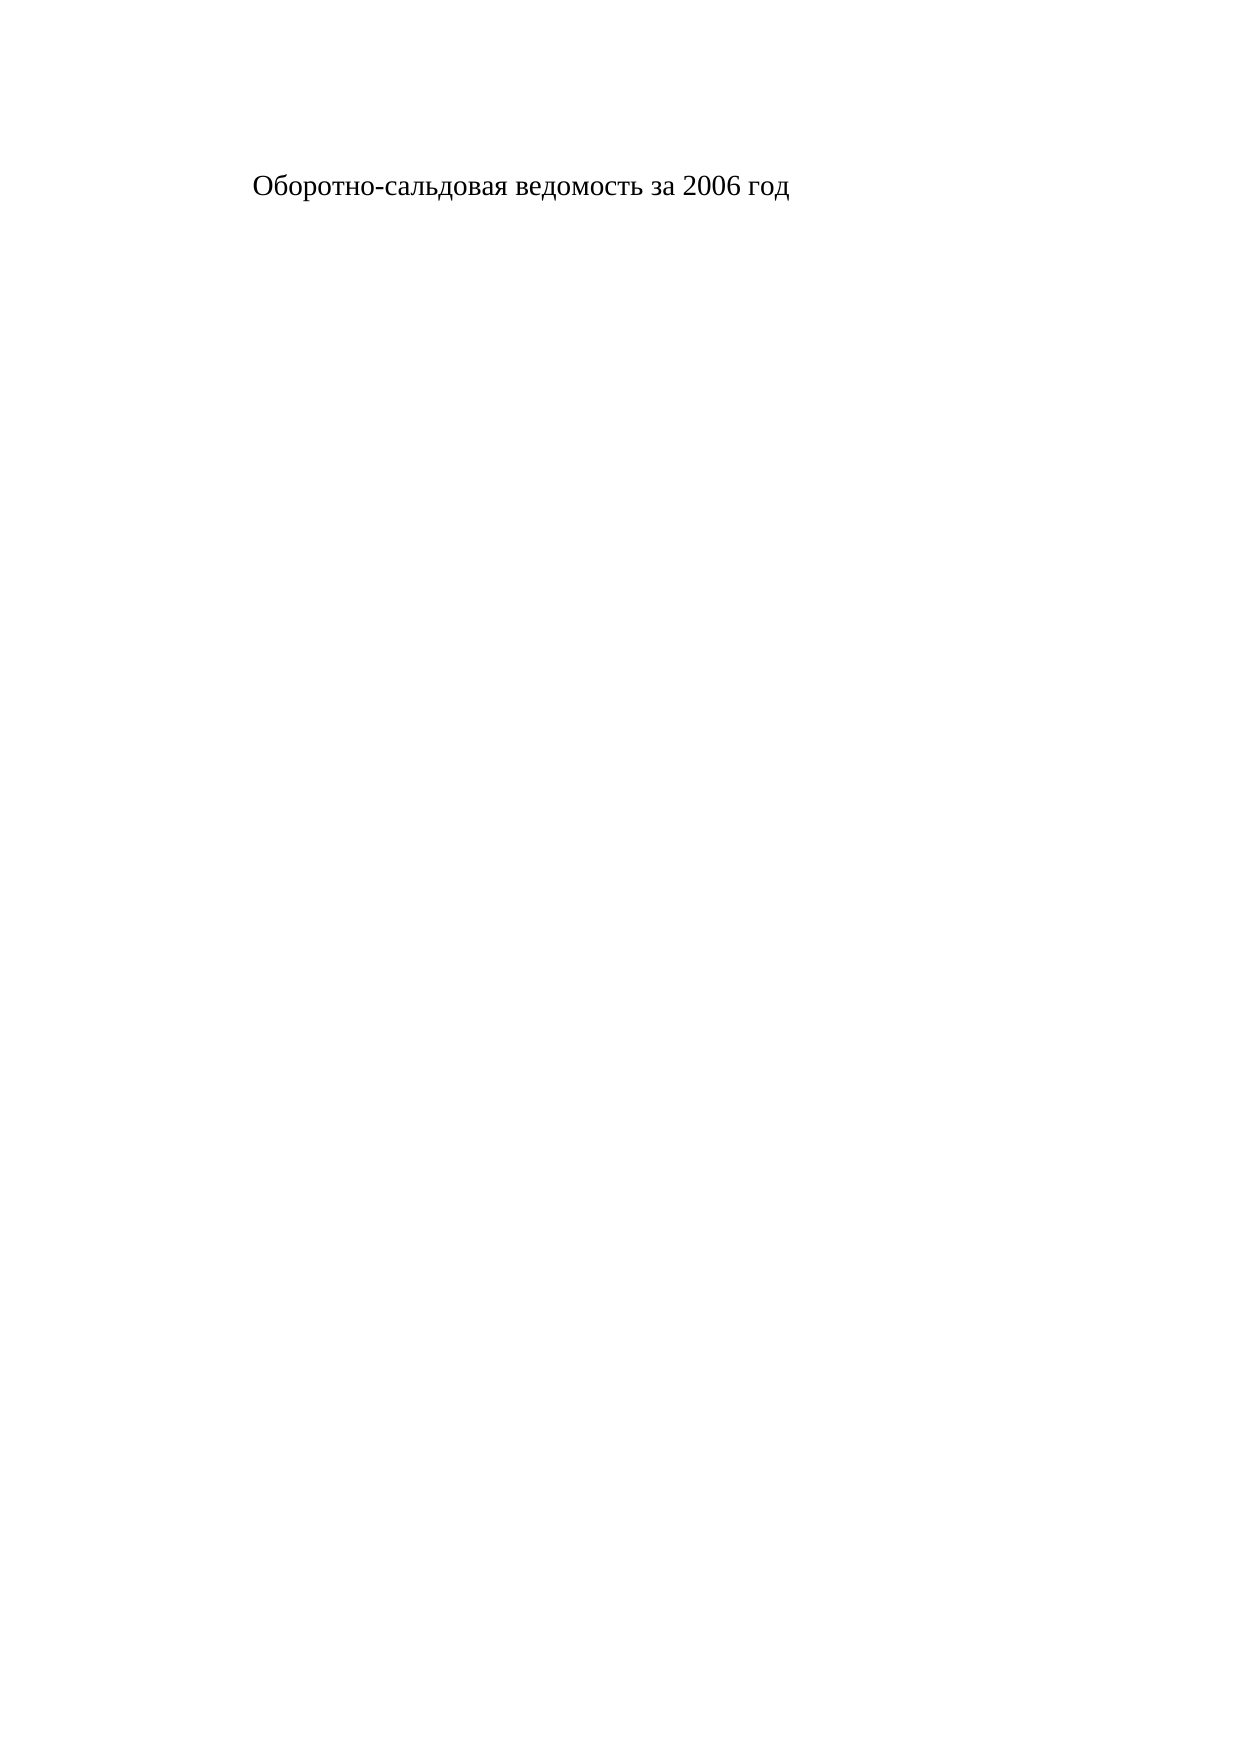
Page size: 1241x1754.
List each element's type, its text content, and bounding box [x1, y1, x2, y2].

subtitle Оборотно-сальдовая ведомость за 2006 год [177, 168, 1152, 202]
